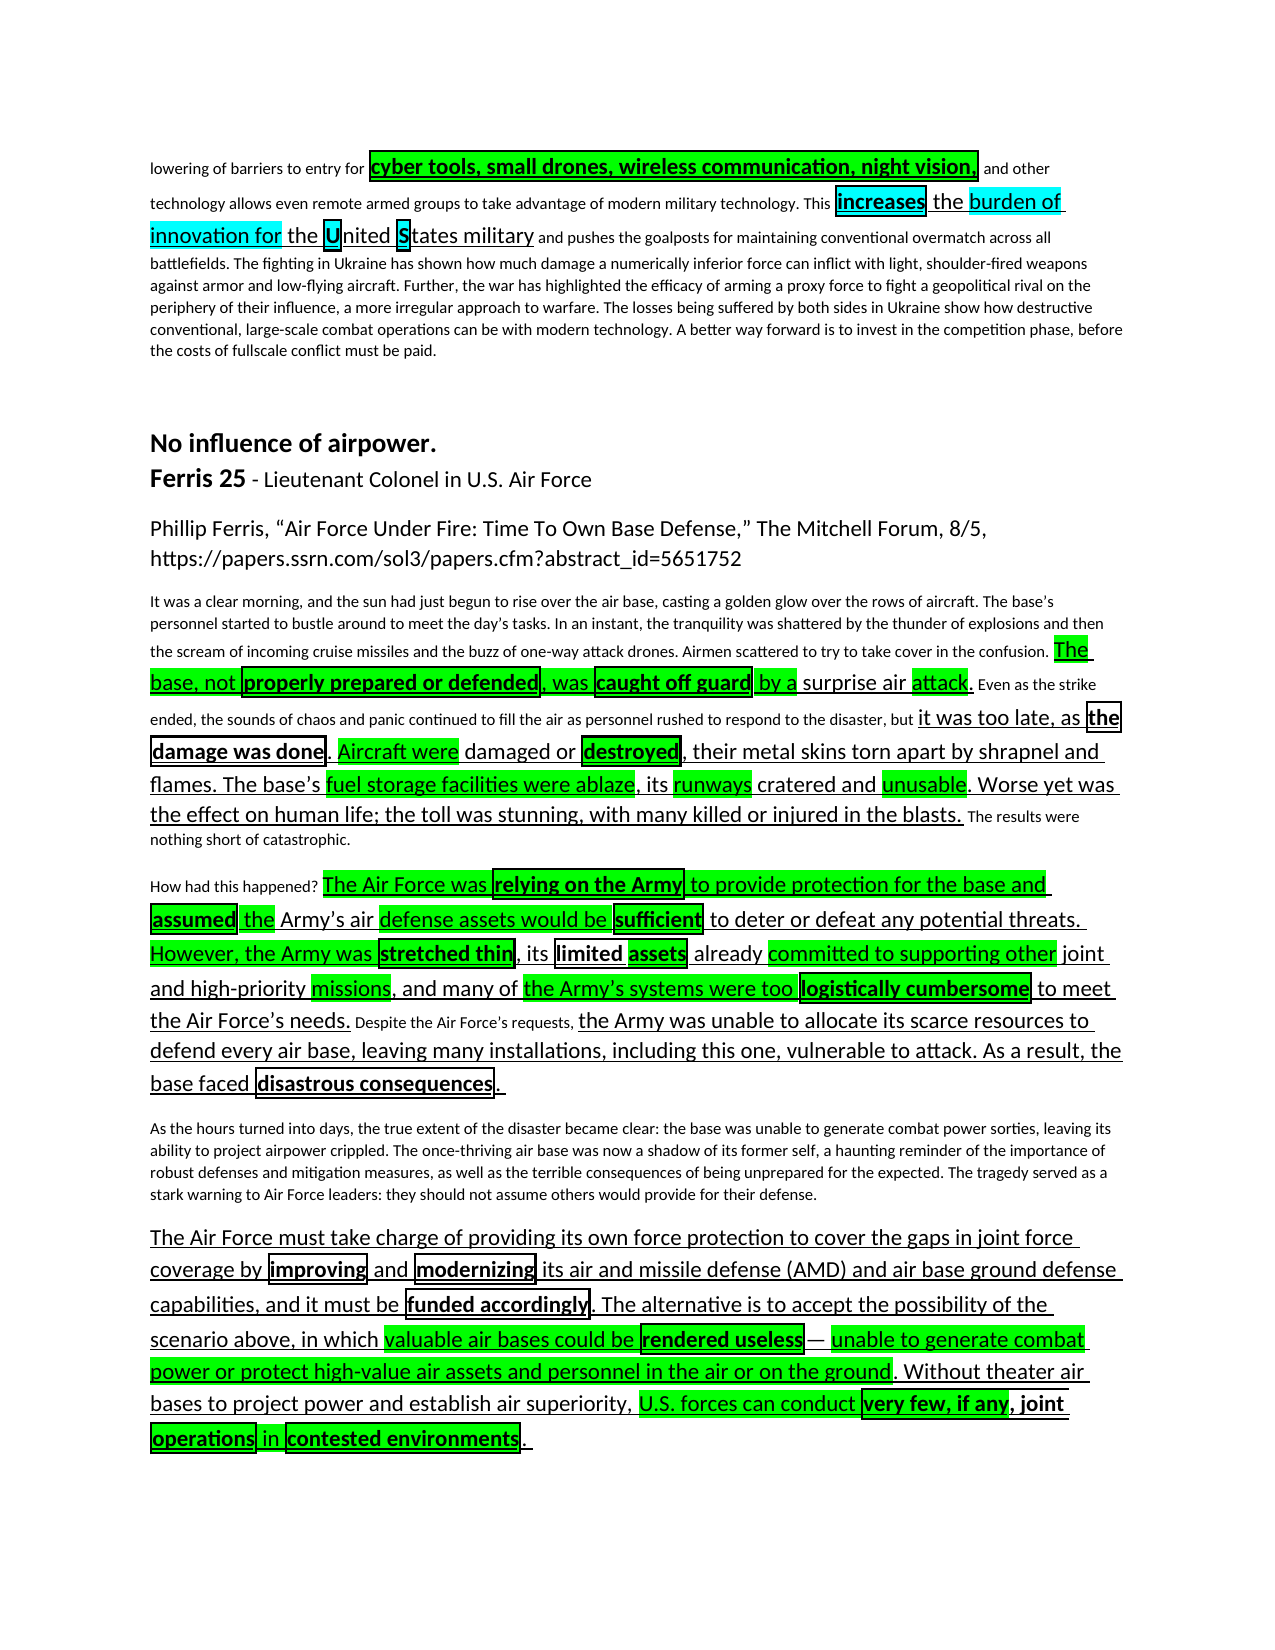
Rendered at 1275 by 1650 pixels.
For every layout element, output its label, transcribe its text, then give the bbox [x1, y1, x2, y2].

text It was a clear morning, and the sun had just begun to rise over the air base, casting a golden glow over the rows of aircraft. The base’s personnel started to bustle around to meet the day’s tasks. In an instant, the tranquility was shattered by the thunder of explosions and then the scream of incoming cruise missiles and the buzz of one-way attack drones. Airmen scattered to try to take cover in the confusion. The base, not properly prepared or defended, was caught off guard by a surprise air attack. Even as the strike ended, the sounds of chaos and panic continued to fill the air as personnel rushed to respond to the disaster, but it was too late, as the damage was done. Aircraft were damaged or destroyed, their metal skins torn apart by shrapnel and flames. The base’s fuel storage facilities were ablaze, its runways cratered and unusable. Worse yet was the effect on human life; the toll was stunning, with many killed or injured in the blasts. The results were nothing short of catastrophic. [150, 591, 1125, 850]
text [150, 150, 1125, 361]
text How had this happened? The Air Force was relying on the Army to provide protection for the base and assumed the Army’s air defense assets would be sufficient to deter or defeat any potential threats. However, the Army was stretched thin, its limited assets already committed to supporting other joint and high-priority missions, and many of the Army’s systems were too logistically cumbersome to meet the Air Force’s needs. Despite the Air Force’s requests, the Army was unable to allocate its scarce resources to defend every air base, leaving many installations, including this one, vulnerable to attack. As a result, the base faced disastrous consequences. [150, 868, 1125, 1099]
subtitle No influence of airpower. [150, 426, 1125, 459]
text The Air Force must take charge of providing its own force protection to cover the gaps in joint force coverage by improving and modernizing its air and missile defense (AMD) and air base ground defense capabilities, and it must be funded accordingly. The alternative is to accept the possibility of the scenario above, in which valuable air bases could be rendered useless— unable to generate combat power or protect high-value air assets and personnel in the air or on the ground. Without theater air bases to project power and establish air superiority, U.S. forces can conduct very few, if any, joint operations in contested environments. [150, 1223, 1125, 1454]
text Phillip Ferris, “Air Force Under Fire: Time To Own Base Defense,” The Mitchell Forum, 8/5, https://papers.ssrn.com/sol3/papers.cfm?abstract_id=5651752 [150, 514, 1125, 572]
text Ferris 25 - Lieutenant Colonel in U.S. Air Force [150, 462, 1125, 495]
text As the hours turned into days, the true extent of the disaster became clear: the base was unable to generate combat power sorties, leaving its ability to project airpower crippled. The once-thriving air base was now a shadow of its former self, a haunting reminder of the importance of robust defenses and mitigation measures, as well as the terrible consequences of being unprepared for the expected. The tragedy served as a stark warning to Air Force leaders: they should not assume others would provide for their defense. [150, 1118, 1125, 1204]
